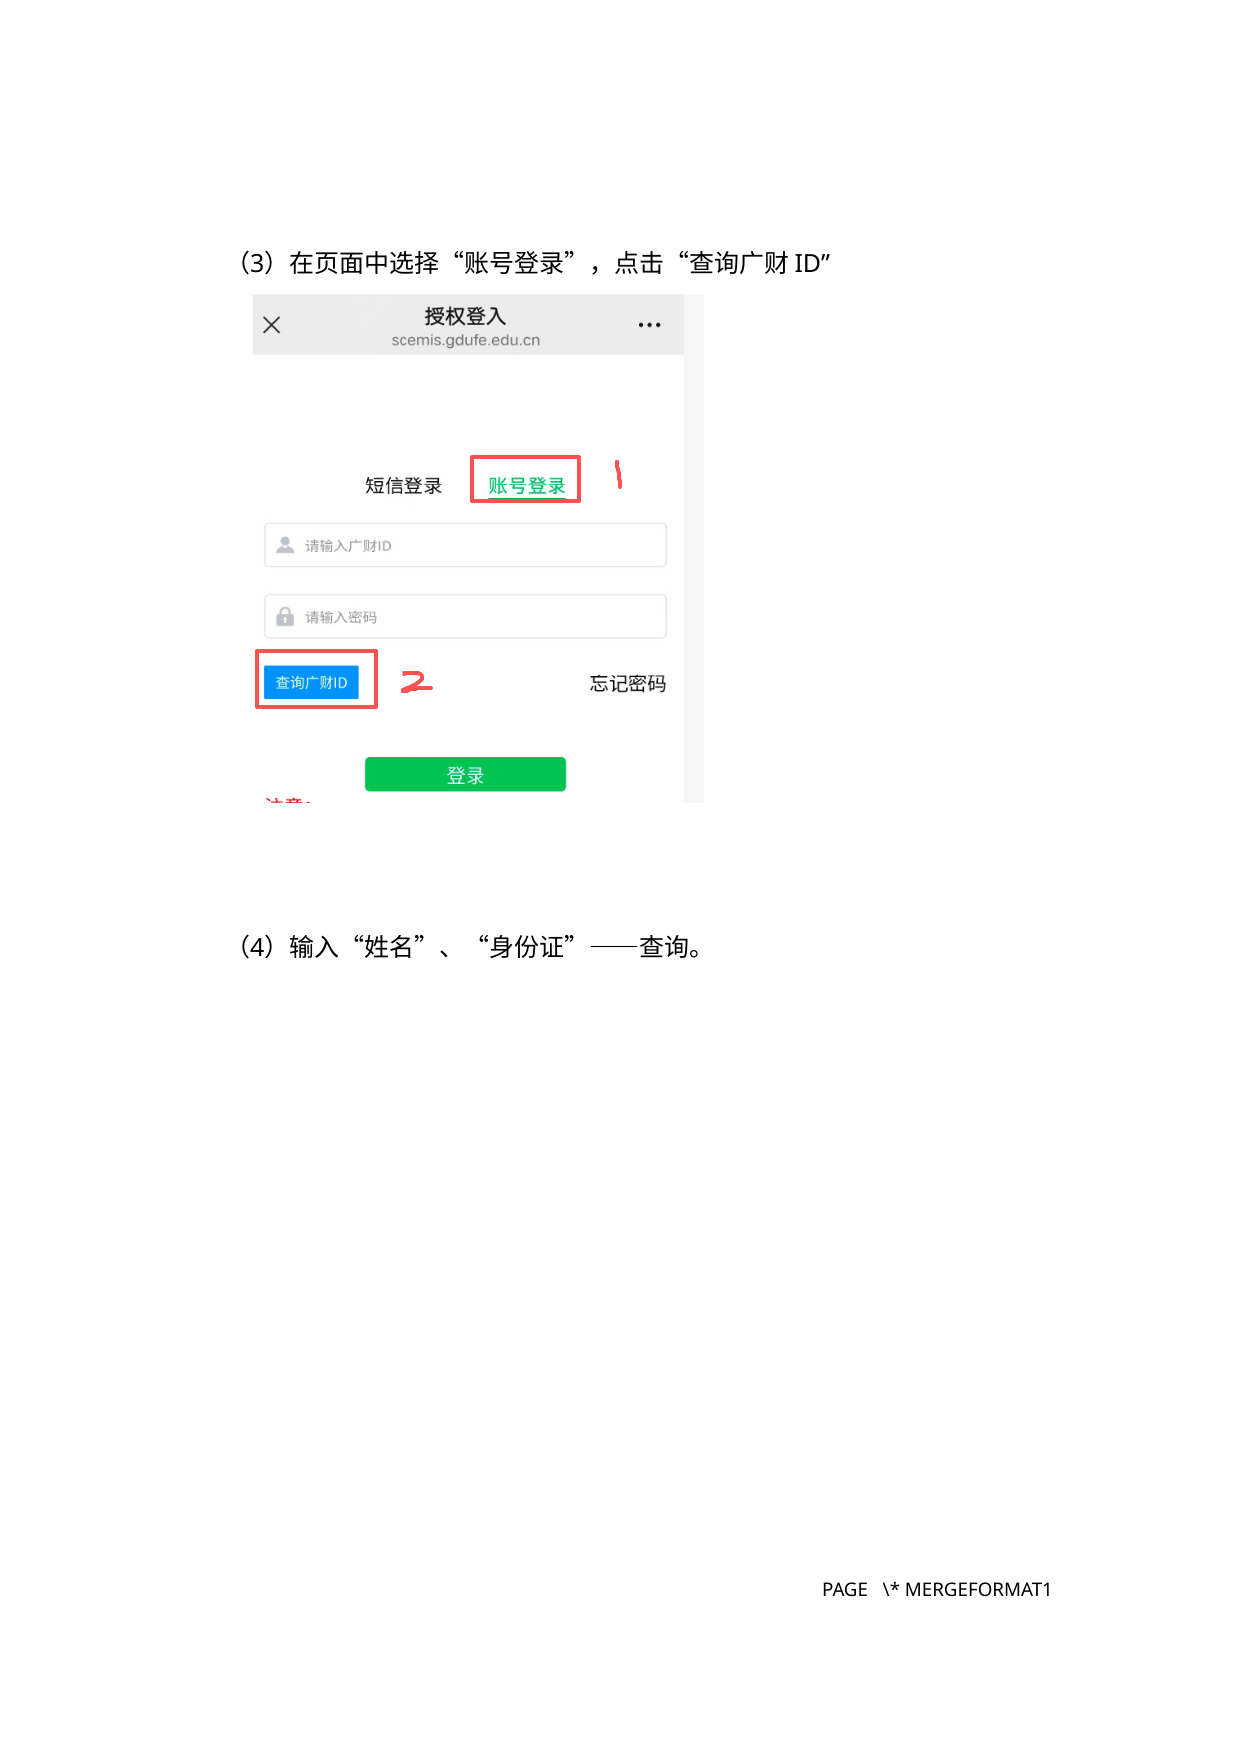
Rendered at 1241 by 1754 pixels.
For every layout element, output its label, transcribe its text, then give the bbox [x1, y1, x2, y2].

text （4）输入“姓名”、“身份证”——查询。 [187, 913, 1053, 978]
text （3）在页面中选择“账号登录”，点击“查询广财ID” [187, 229, 1053, 294]
picture [252, 294, 704, 803]
